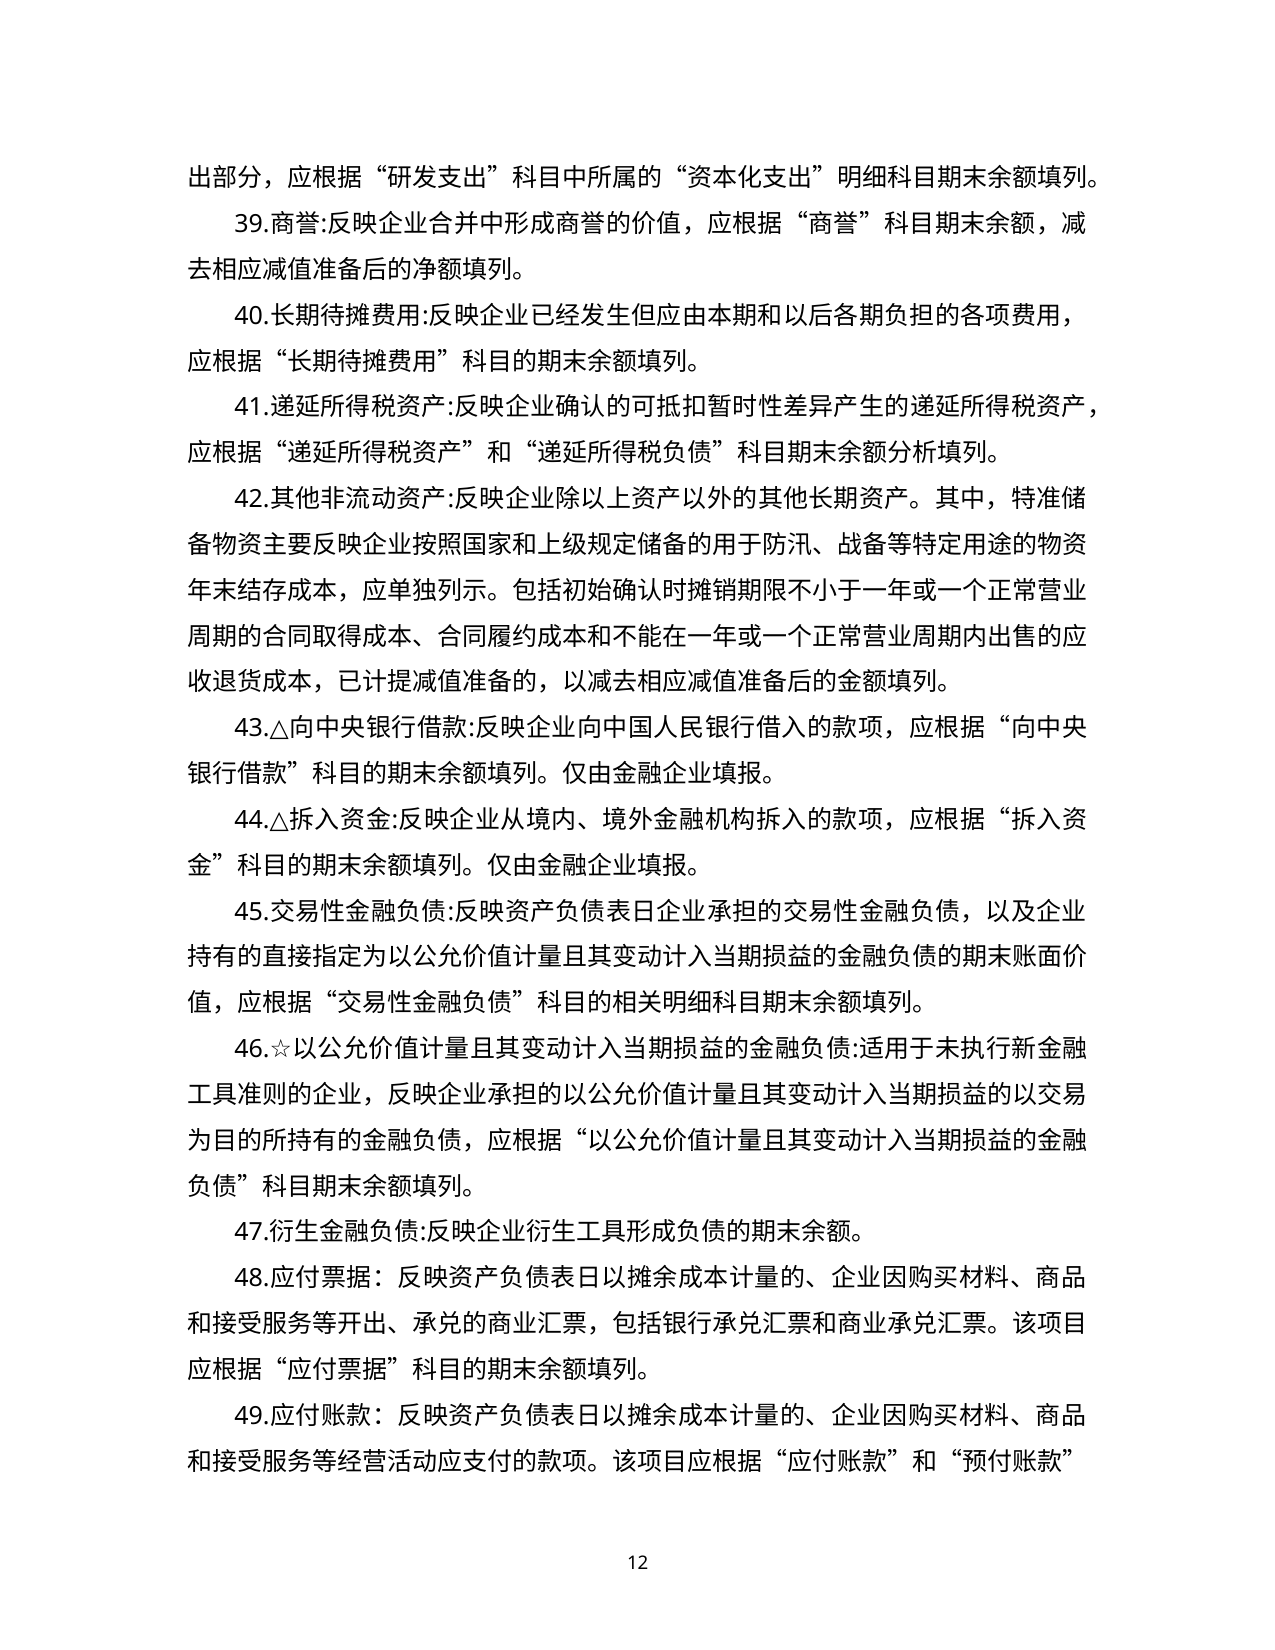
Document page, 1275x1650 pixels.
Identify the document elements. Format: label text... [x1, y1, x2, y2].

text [187, 150, 1087, 196]
text 43.△向中央银行借款:反映企业向中国人民银行借入的款项，应根据“向中央银行借款”科目的期末余额填列。仅由金融企业填报。 [187, 700, 1087, 792]
text 48.应付票据：反映资产负债表日以摊余成本计量的、企业因购买材料、商品和接受服务等开出、承兑的商业汇票，包括银行承兑汇票和商业承兑汇票。该项目应根据“应付票据”科目的期末余额填列。 [187, 1250, 1087, 1387]
text 41.递延所得税资产:反映企业确认的可抵扣暂时性差异产生的递延所得税资产，应根据“递延所得税资产”和“递延所得税负债”科目期末余额分析填列。 [187, 379, 1087, 471]
text 39.商誉:反映企业合并中形成商誉的价值，应根据“商誉”科目期末余额，减去相应减值准备后的净额填列。 [187, 196, 1087, 287]
text 45.交易性金融负债:反映资产负债表日企业承担的交易性金融负债，以及企业持有的直接指定为以公允价值计量且其变动计入当期损益的金融负债的期末账面价值，应根据“交易性金融负债”科目的相关明细科目期末余额填列。 [187, 883, 1087, 1021]
text 40.长期待摊费用:反映企业已经发生但应由本期和以后各期负担的各项费用，应根据“长期待摊费用”科目的期末余额填列。 [187, 287, 1087, 379]
text 46.☆以公允价值计量且其变动计入当期损益的金融负债:适用于未执行新金融工具准则的企业，反映企业承担的以公允价值计量且其变动计入当期损益的以交易为目的所持有的金融负债，应根据“以公允价值计量且其变动计入当期损益的金融负债”科目期末余额填列。 [187, 1021, 1087, 1204]
text 47.衍生金融负债:反映企业衍生工具形成负债的期末余额。 [187, 1204, 1087, 1250]
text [187, 1387, 1087, 1479]
text 42.其他非流动资产:反映企业除以上资产以外的其他长期资产。其中，特准储备物资主要反映企业按照国家和上级规定储备的用于防汛、战备等特定用途的物资年末结存成本，应单独列示。包括初始确认时摊销期限不小于一年或一个正常营业周期的合同取得成本、合同履约成本和不能在一年或一个正常营业周期内出售的应收退货成本，已计提减值准备的，以减去相应减值准备后的金额填列。 [187, 471, 1087, 700]
text 44.△拆入资金:反映企业从境内、境外金融机构拆入的款项，应根据“拆入资金”科目的期末余额填列。仅由金融企业填报。 [187, 792, 1087, 883]
